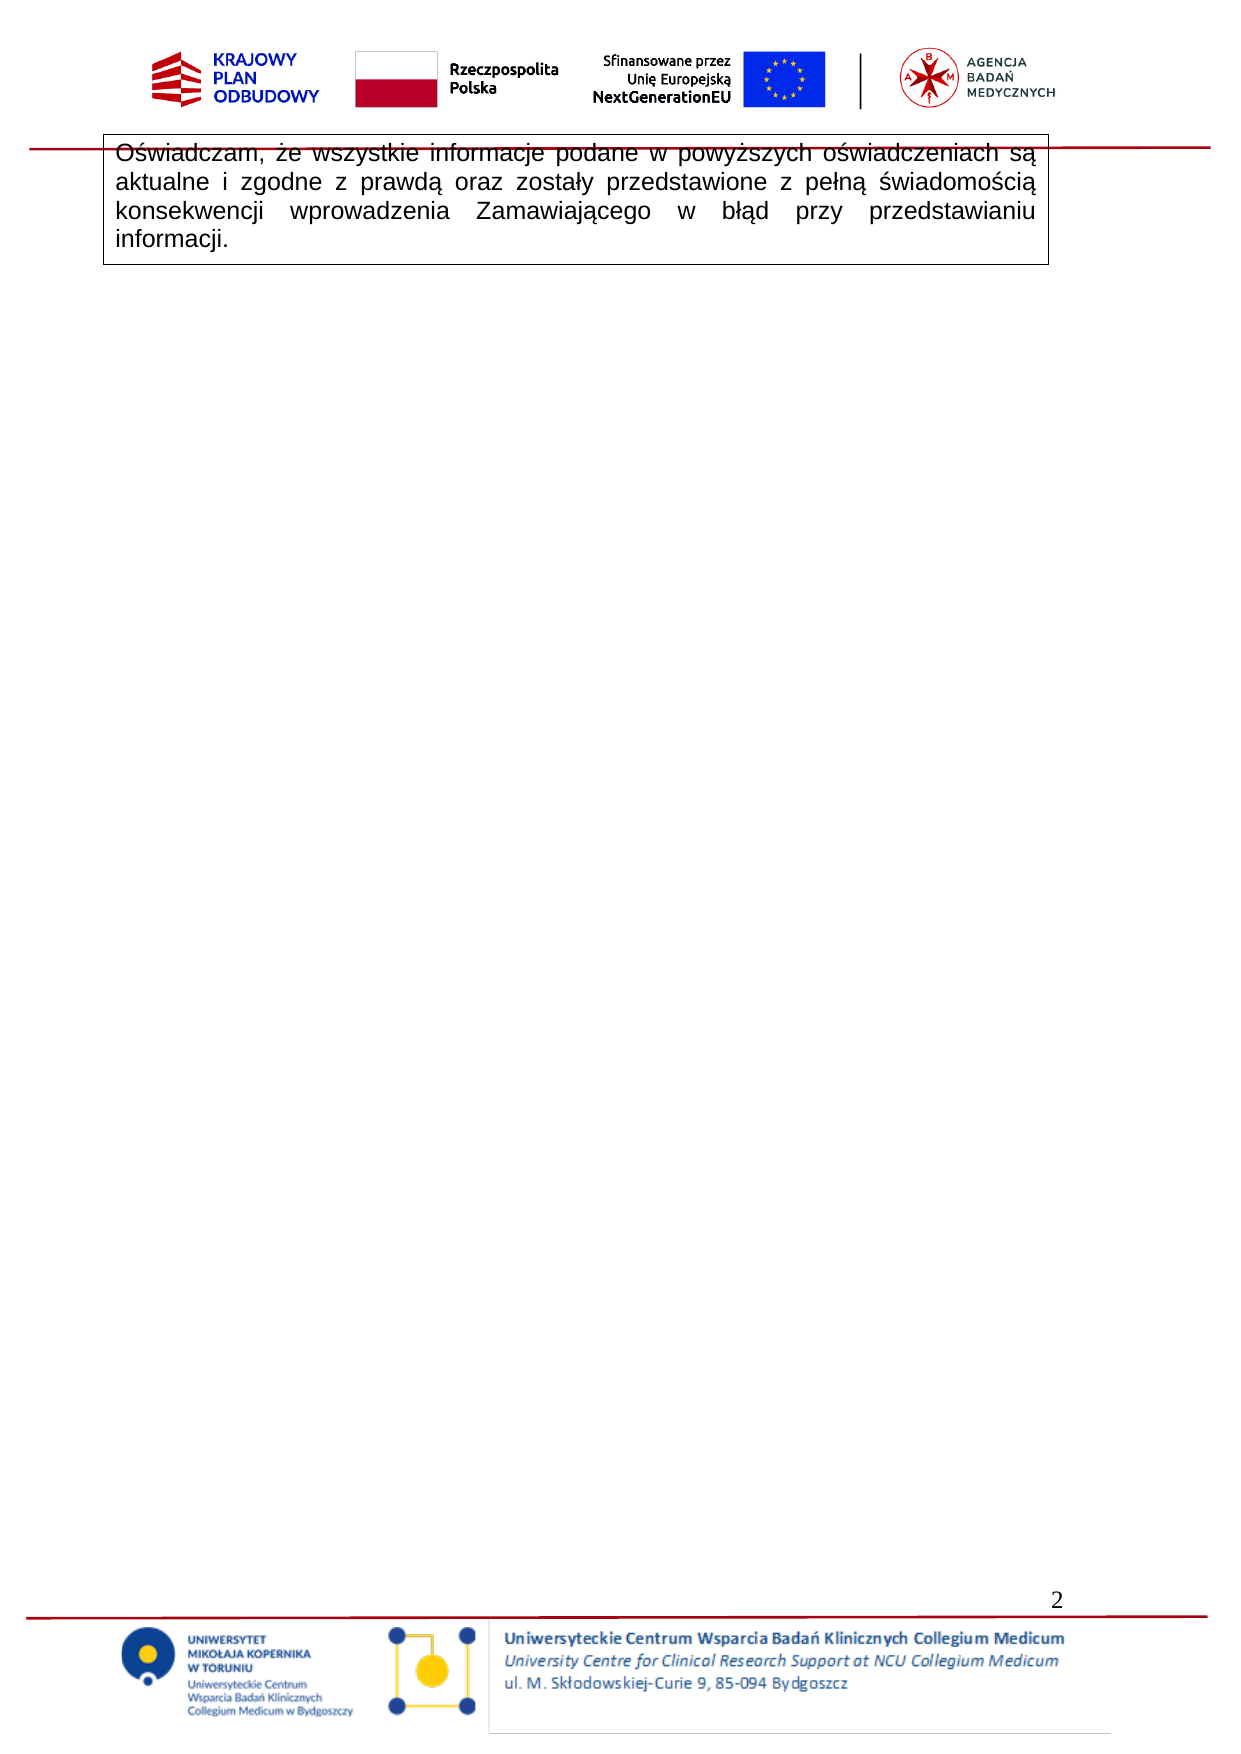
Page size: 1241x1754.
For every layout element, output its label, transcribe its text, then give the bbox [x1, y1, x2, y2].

picture [121, 1620, 1111, 1735]
table_cell Oświadczam, że wszystkie informacje podane w powyższych oświadczeniach są aktualne i zgodne z prawdą oraz zostały przedstawione z pełną świadomością konsekwencji wprowadzenia Zamawiającego w błąd przy przedstawianiu informacji. [104, 135, 1048, 264]
picture [132, 25, 1094, 132]
